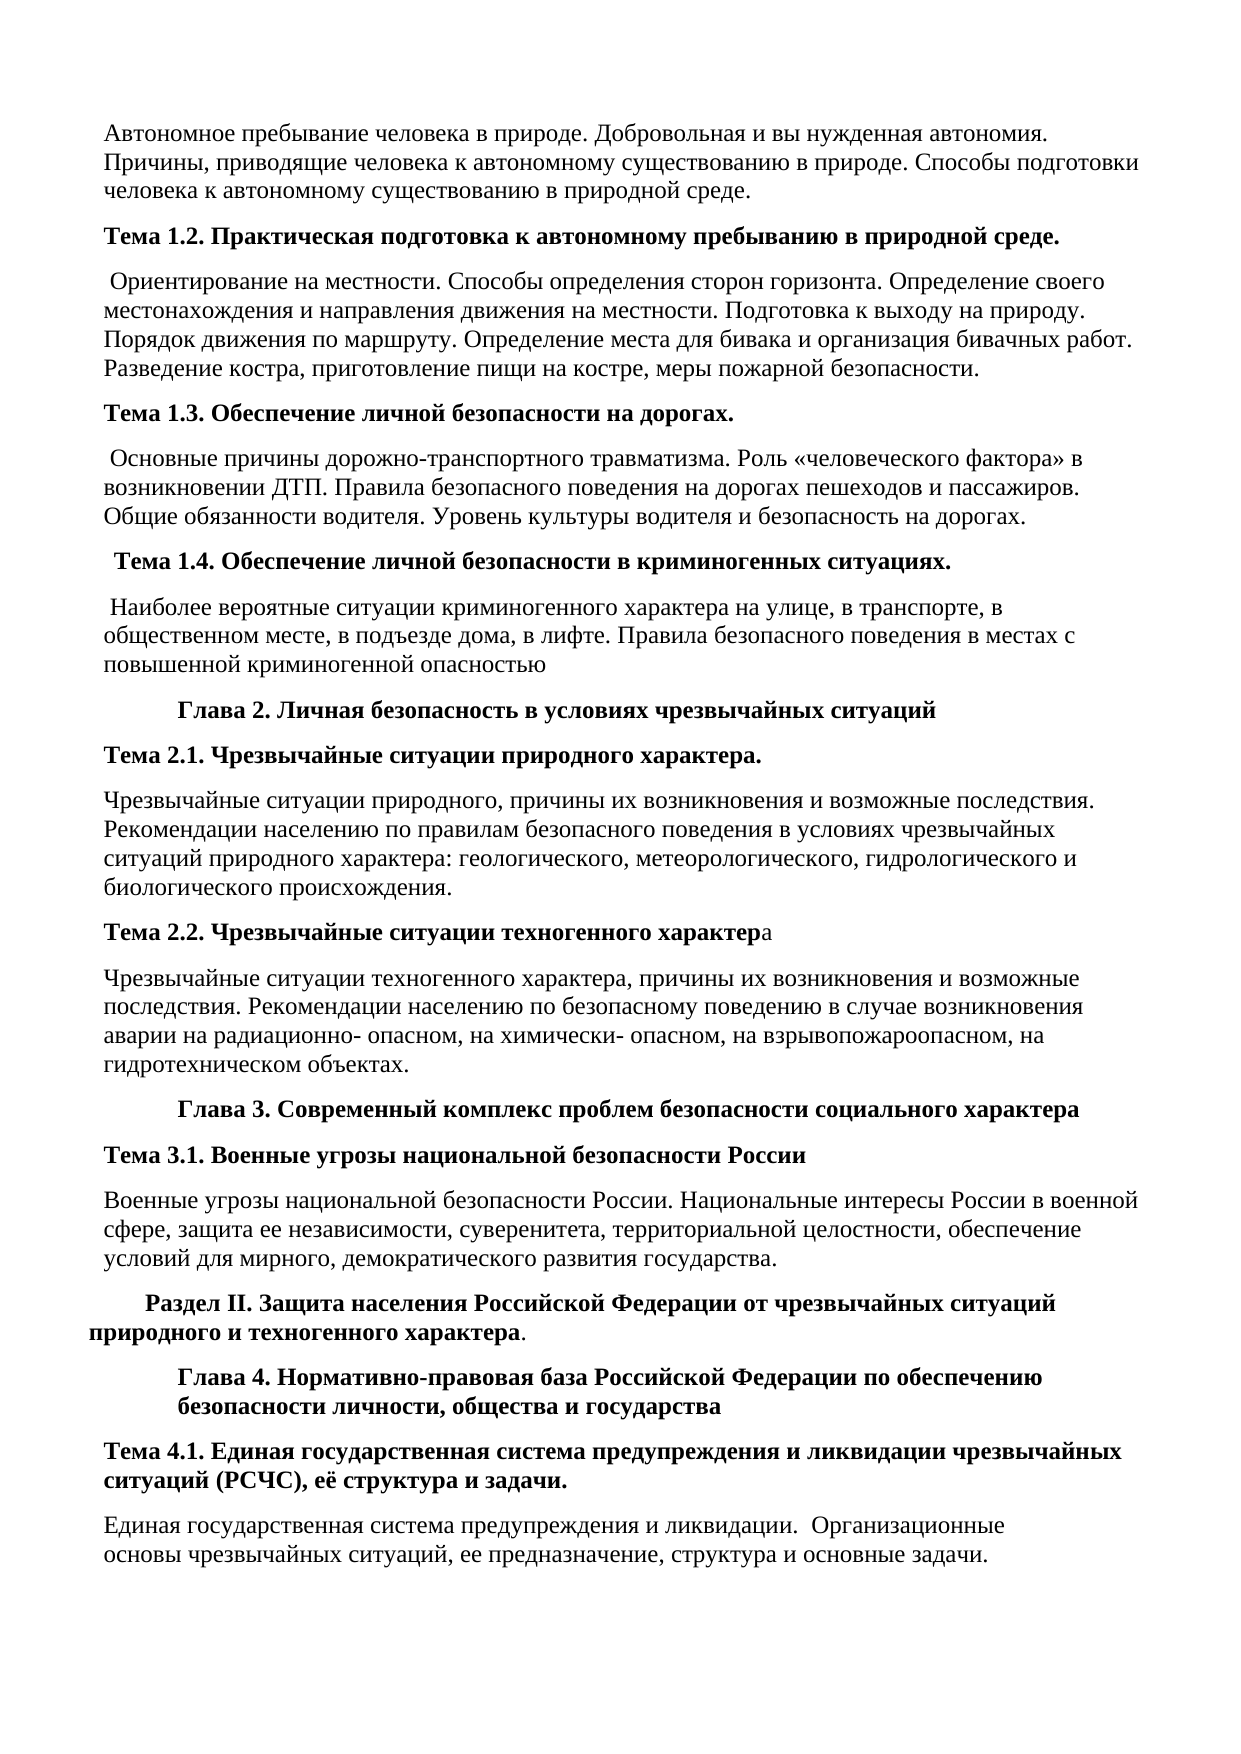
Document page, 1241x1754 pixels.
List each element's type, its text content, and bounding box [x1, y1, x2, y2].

text Глава 4. Нормативно-правовая база Российской Федерации по обеспечению безопасности личности, общества и государства [177, 1362, 1152, 1420]
text Тема 3.1. Военные угрозы национальной безопасности России [103, 1140, 1152, 1168]
text Единая государственная система предупреждения и ликвидации. Организационные основы чрезвычайных ситуаций, ее предназначение, структура и основные задачи. [103, 1511, 1152, 1568]
text Военные угрозы национальной безопасности России. Национальные интересы России в военной сфере, защита ее независимости, суверенитета, территориальной целостности, обеспечение условий для мирного, демократического развития государства. [103, 1185, 1152, 1271]
text Глава 2. Личная безопасность в условиях чрезвычайных ситуаций [177, 695, 1152, 723]
text Тема 2.2. Чрезвычайные ситуации техногенного характера [103, 917, 1152, 946]
text Тема 1.2. Практическая подготовка к автономному пребыванию в природной среде. [103, 221, 1152, 250]
text Тема 4.1. Единая государственная система предупреждения и ликвидации чрезвычайных ситуаций (РСЧС), её структура и задачи. [103, 1436, 1152, 1494]
text Основные причины дорожно-транспортного травматизма. Роль «человеческого фактора» в возникновении ДТП. Правила безопасного поведения на дорогах пешеходов и пассажиров. Общие обязанности водителя. Уровень культуры водителя и безопасность на дорогах. [103, 443, 1152, 530]
text Раздел II. Защита населения Российской Федерации от чрезвычайных ситуаций природного и техногенного характера. [89, 1288, 1152, 1346]
text Чрезвычайные ситуации техногенного характера, причины их возникновения и возможные последствия. Рекомендации населению по безопасному поведению в случае возникновения аварии на радиационно- опасном, на химически- опасном, на взрывопожароопасном, на гидротехническом объектах. [103, 963, 1152, 1078]
text Ориентирование на местности. Способы определения сторон горизонта. Определение своего местонахождения и направления движения на местности. Подготовка к выходу на природу. Порядок движения по маршруту. Определение места для бивака и организация бивачных работ. Разведение костра, приготовление пищи на костре, меры пожарной безопасности. [103, 266, 1152, 381]
text Глава 3. Современный комплекс проблем безопасности социального характера [177, 1094, 1152, 1123]
text Наиболее вероятные ситуации криминогенного характера на улице, в транспорте, в общественном месте, в подъезде дома, в лифте. Правила безопасного поведения в местах с повышенной криминогенной опасностью [103, 592, 1152, 678]
text Автономное пребывание человека в природе. Добровольная и вы нужденная автономия. Причины, приводящие человека к автономному существованию в природе. Способы подготовки человека к автономному существованию в природной среде. [103, 118, 1152, 204]
text Тема 2.1. Чрезвычайные ситуации природного характера. [103, 740, 1152, 769]
text Чрезвычайные ситуации природного, причины их возникновения и возможные последствия. Рекомендации населению по правилам безопасного поведения в условиях чрезвычайных ситуаций природного характера: геологического, метеорологического, гидрологического и биологического происхождения. [103, 786, 1152, 901]
text Тема 1.3. Обеспечение личной безопасности на дорогах. [103, 398, 1152, 427]
text Тема 1.4. Обеспечение личной безопасности в криминогенных ситуациях. [89, 546, 1152, 575]
